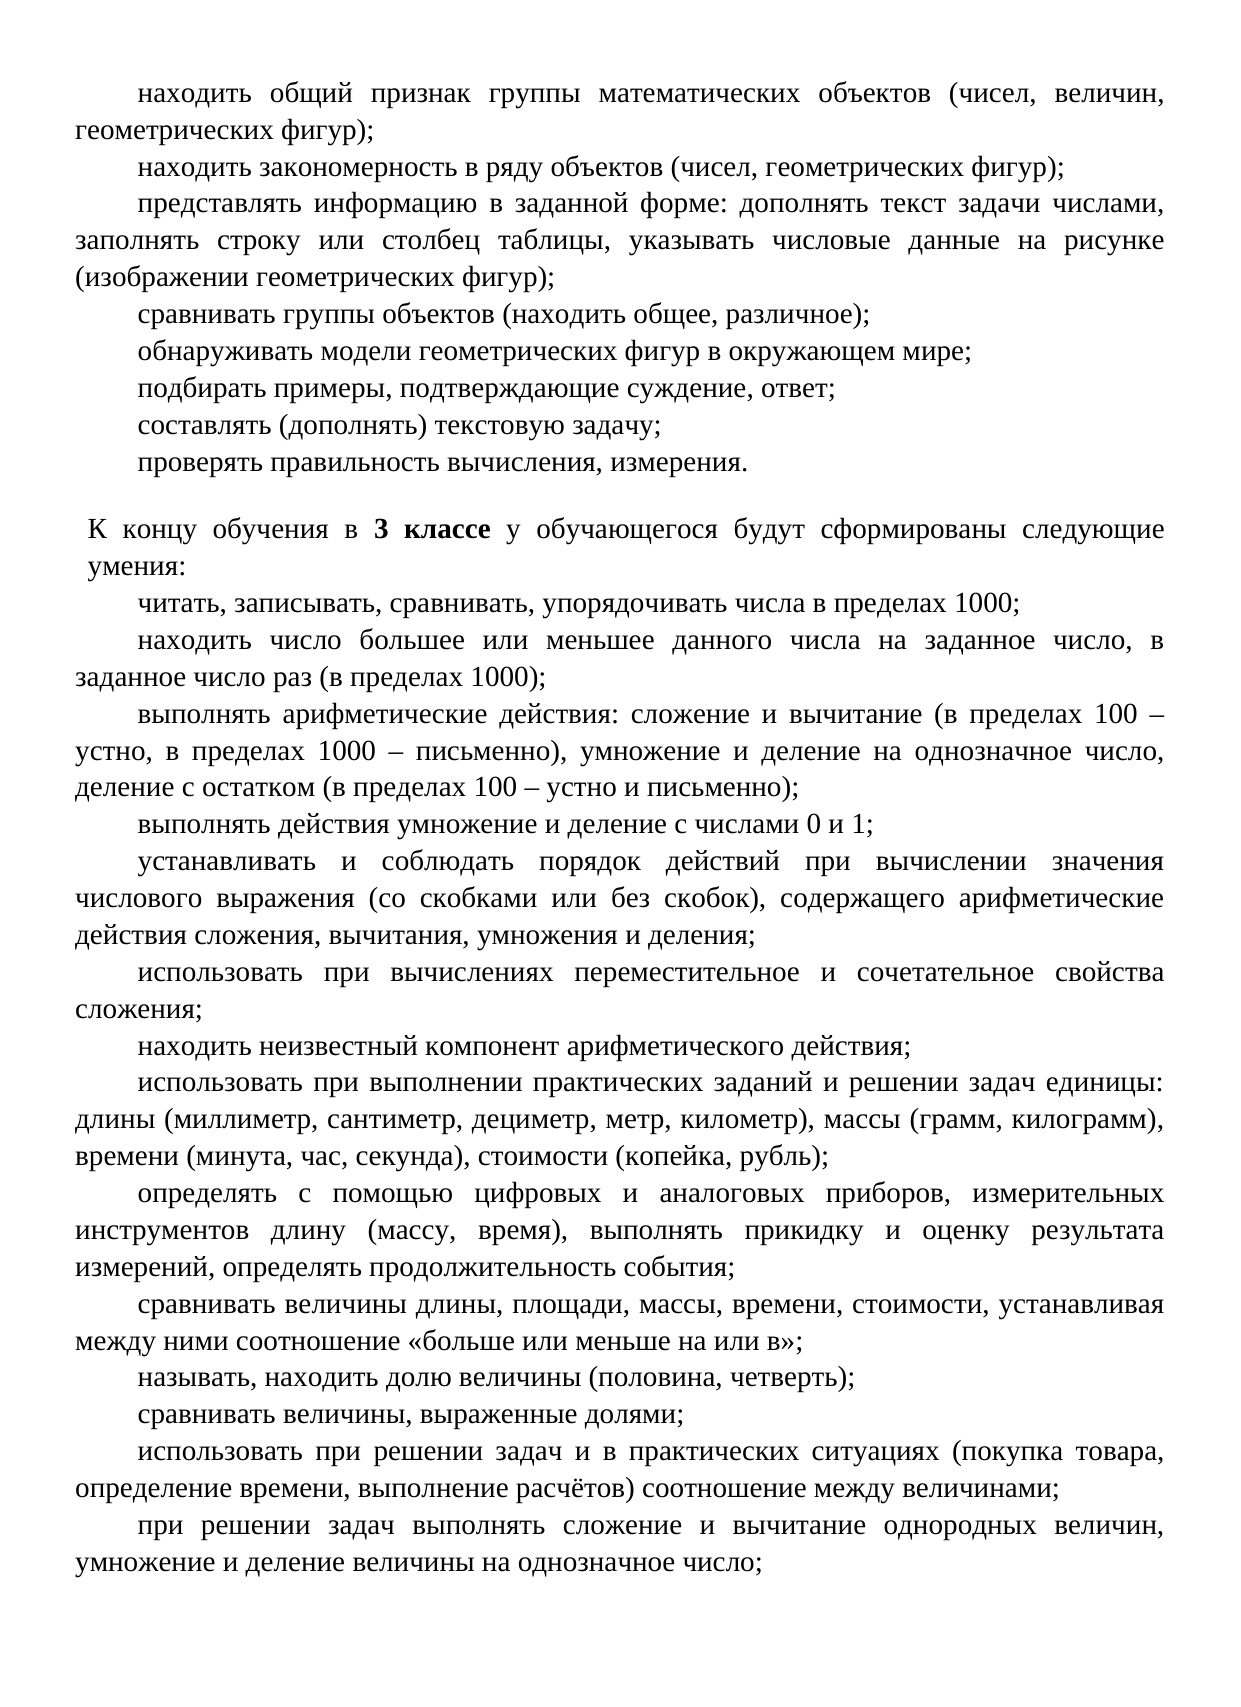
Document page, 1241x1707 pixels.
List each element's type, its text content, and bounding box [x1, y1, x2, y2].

text находить общий признак группы математических объектов (чисел, величин, геометрических фигур); [75, 75, 1165, 145]
text К концу обучения в 3 классе у обучающегося будут сформированы следующие умения: [87, 511, 1165, 582]
text определять с помощью цифровых и аналоговых приборов, измерительных инструментов длину (массу, время), выполнять прикидку и оценку результата измерений, определять продолжительность события; [75, 1175, 1165, 1282]
text находить неизвестный компонент арифметического действия; [75, 1028, 1165, 1061]
text представлять информацию в заданной форме: дополнять текст задачи числами, заполнять строку или столбец таблицы, указывать числовые данные на рисунке (изображении геометрических фигур); [75, 186, 1165, 293]
text выполнять арифметические действия: сложение и вычитание (в пределах 100 – устно, в пределах 1000 – письменно), умножение и деление на однозначное число, деление с остатком (в пределах 100 – устно и письменно); [75, 696, 1165, 803]
text использовать при вычислениях переместительное и сочетательное свойства сложения; [75, 954, 1165, 1024]
text читать, записывать, сравнивать, упорядочивать числа в пределах 1000; [75, 585, 1165, 619]
text находить закономерность в ряду объектов (чисел, геометрических фигур); [75, 149, 1165, 182]
text сравнивать группы объектов (находить общее, различное); [75, 296, 1165, 330]
text находить число большее или меньшее данного числа на заданное число, в заданное число раз (в пределах 1000); [75, 622, 1165, 692]
text устанавливать и соблюдать порядок действий при вычислении значения числового выражения (со скобками или без скобок), содержащего арифметические действия сложения, вычитания, умножения и деления; [75, 843, 1165, 951]
text использовать при решении задач и в практических ситуациях (покупка товара, определение времени, выполнение расчётов) соотношение между величинами; [75, 1433, 1165, 1504]
text выполнять действия умножение и деление с числами 0 и 1; [75, 806, 1165, 840]
text составлять (дополнять) текстовую задачу; [75, 407, 1165, 440]
text проверять правильность вычисления, измерения. [75, 444, 1165, 477]
text подбирать примеры, подтверждающие суждение, ответ; [75, 370, 1165, 403]
text использовать при выполнении практических заданий и решении задач единицы: длины (миллиметр, сантиметр, дециметр, метр, километр), массы (грамм, килограмм), времени (минута, час, секунда), стоимости (копейка, рубль); [75, 1064, 1165, 1172]
text называть, находить долю величины (половина, четверть); [75, 1359, 1165, 1393]
text сравнивать величины, выраженные долями; [75, 1396, 1165, 1430]
text сравнивать величины длины, площади, массы, времени, стоимости, устанавливая между ними соотношение «больше или меньше на или в»; [75, 1286, 1165, 1356]
text обнаруживать модели геометрических фигур в окружающем мире; [75, 333, 1165, 367]
text при решении задач выполнять сложение и вычитание однородных величин, умножение и деление величины на однозначное число; [75, 1507, 1165, 1577]
